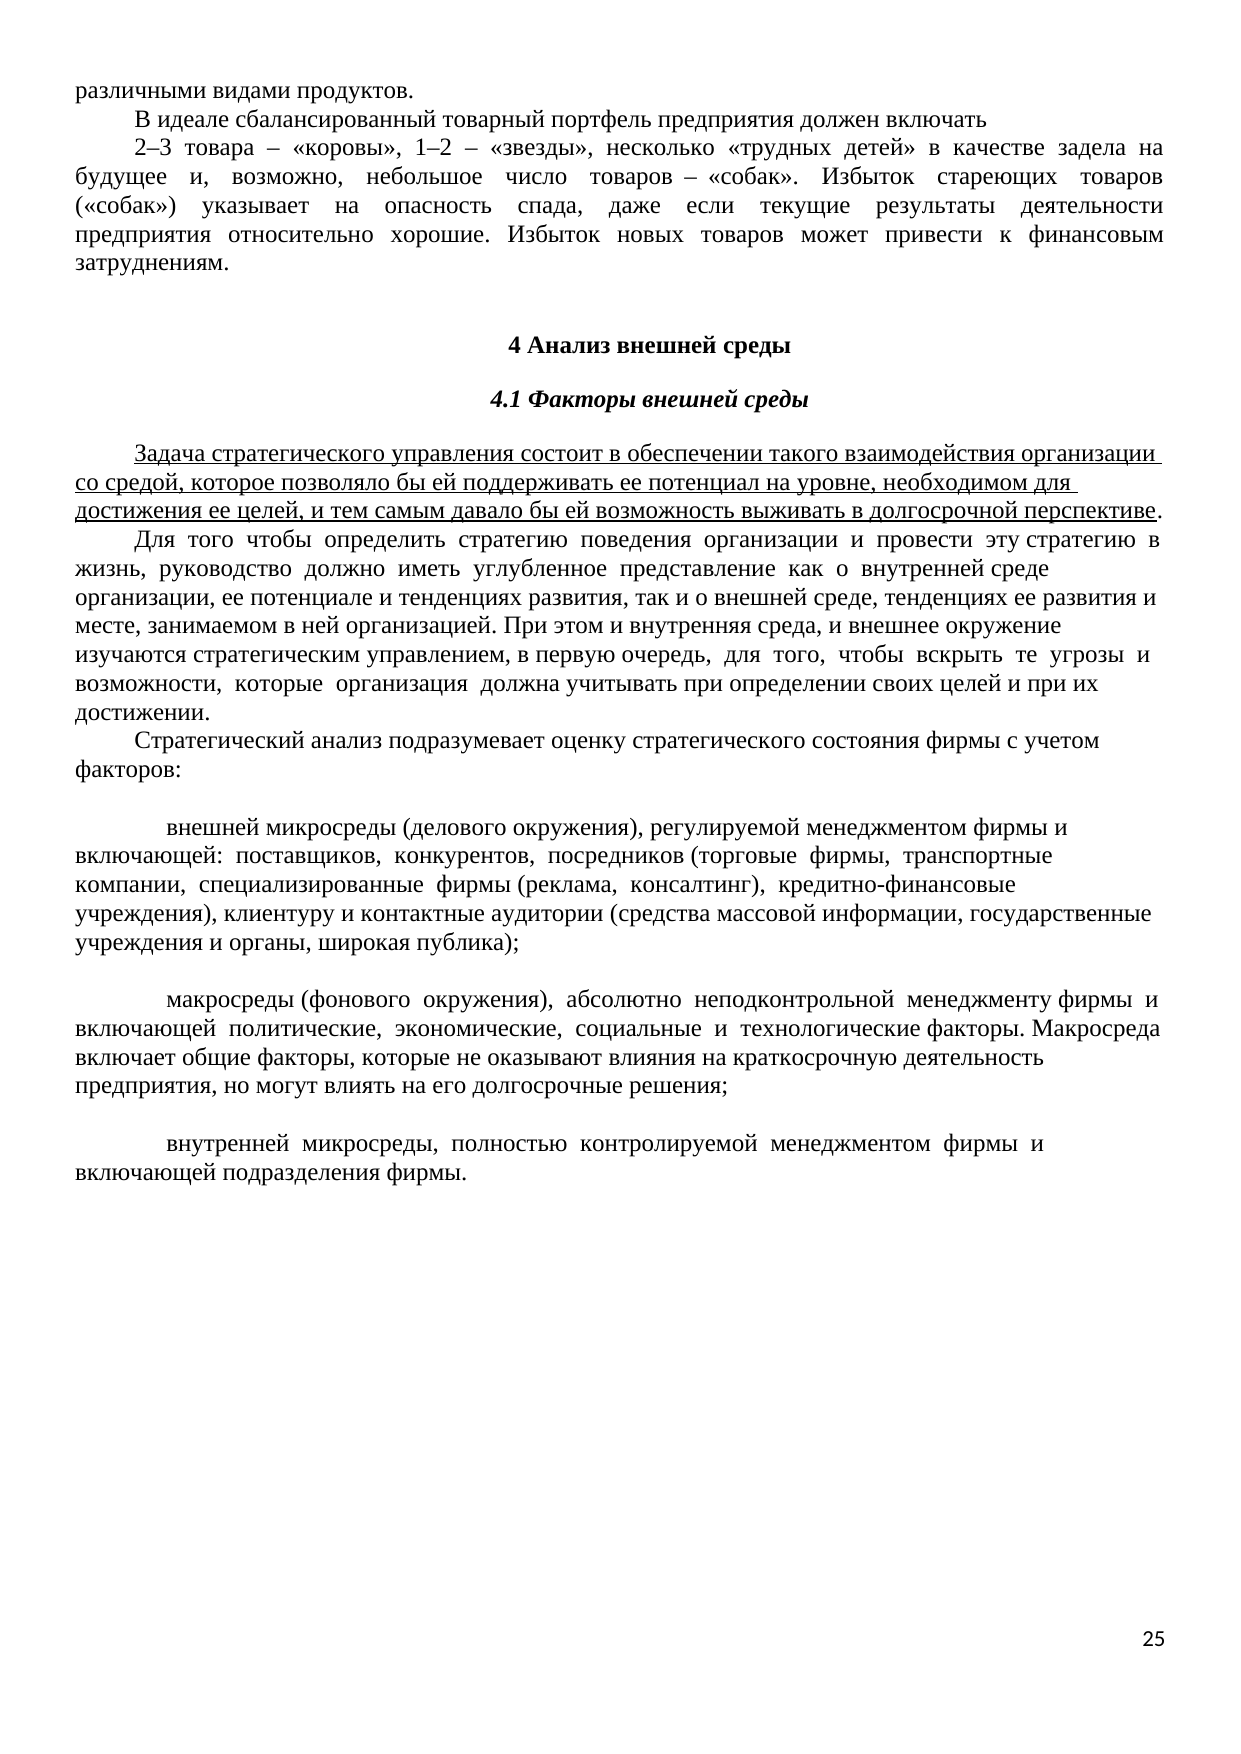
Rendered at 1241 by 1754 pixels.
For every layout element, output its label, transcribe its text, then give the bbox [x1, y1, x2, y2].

text Стратегический анализ подразумевает оценку стратегического состояния фирмы с учетом факторов: [75, 725, 1165, 783]
text различными видами продуктов. [75, 75, 1165, 104]
text В идеале сбалансированный товарный портфель предприятия должен включать [75, 104, 1165, 132]
text 4 Анализ внешней среды [75, 330, 1165, 359]
text  макросреды (фонового окружения), абсолютно неподконтрольной менеджменту фирмы и включающей политические, экономические, социальные и технологические факторы. Макросреда включает общие факторы, которые не оказывают влияния на краткосрочную деятельность предприятия, но могут влиять на его долгосрочные решения; [75, 984, 1165, 1099]
text 2–3 товара – «коровы», 1–2 – «звезды», несколько «трудных детей» в качестве задела на будущее и, возможно, небольшое число товаров – «собак». Избыток стареющих товаров («собак») указывает на опасность спада, даже если текущие результаты деятельности предприятия относительно хорошие. Избыток новых товаров может привести к финансовым затруднениям. [75, 132, 1165, 276]
text Задача стратегического управления состоит в обеспечении такого взаимодействия организации со средой, которое позволяло бы ей поддерживать ее потенциал на уровне, необходимом для достижения ее целей, и тем самым давало бы ей возможность выживать в долгосрочной перспективе. [75, 438, 1165, 524]
text Для того чтобы определить стратегию поведения организации и провести эту стратегию в жизнь, руководство должно иметь углубленное представление как о внутренней среде организации, ее потенциале и тенденциях развития, так и о внешней среде, тенденциях ее развития и месте, занимаемом в ней организацией. При этом и внутренняя среда, и внешнее окружение изучаются стратегическим управлением, в первую очередь, для того, чтобы вскрыть те угрозы и возможности, которые организация должна учитывать при определении своих целей и при их достижении. [75, 524, 1165, 725]
text  внутренней микросреды, полностью контролируемой менеджментом фирмы и включающей подразделения фирмы. [75, 1128, 1165, 1185]
text  внешней микросреды (делового окружения), регулируемой менеджментом фирмы и включающей: поставщиков, конкурентов, посредников (торговые фирмы, транспортные компании, специализированные фирмы (реклама, консалтинг), кредитно-финансовые учреждения), клиентуру и контактные аудитории (средства массовой информации, государственные учреждения и органы, широкая публика); [75, 812, 1165, 955]
text 4.1 Факторы внешней среды [75, 384, 1165, 413]
